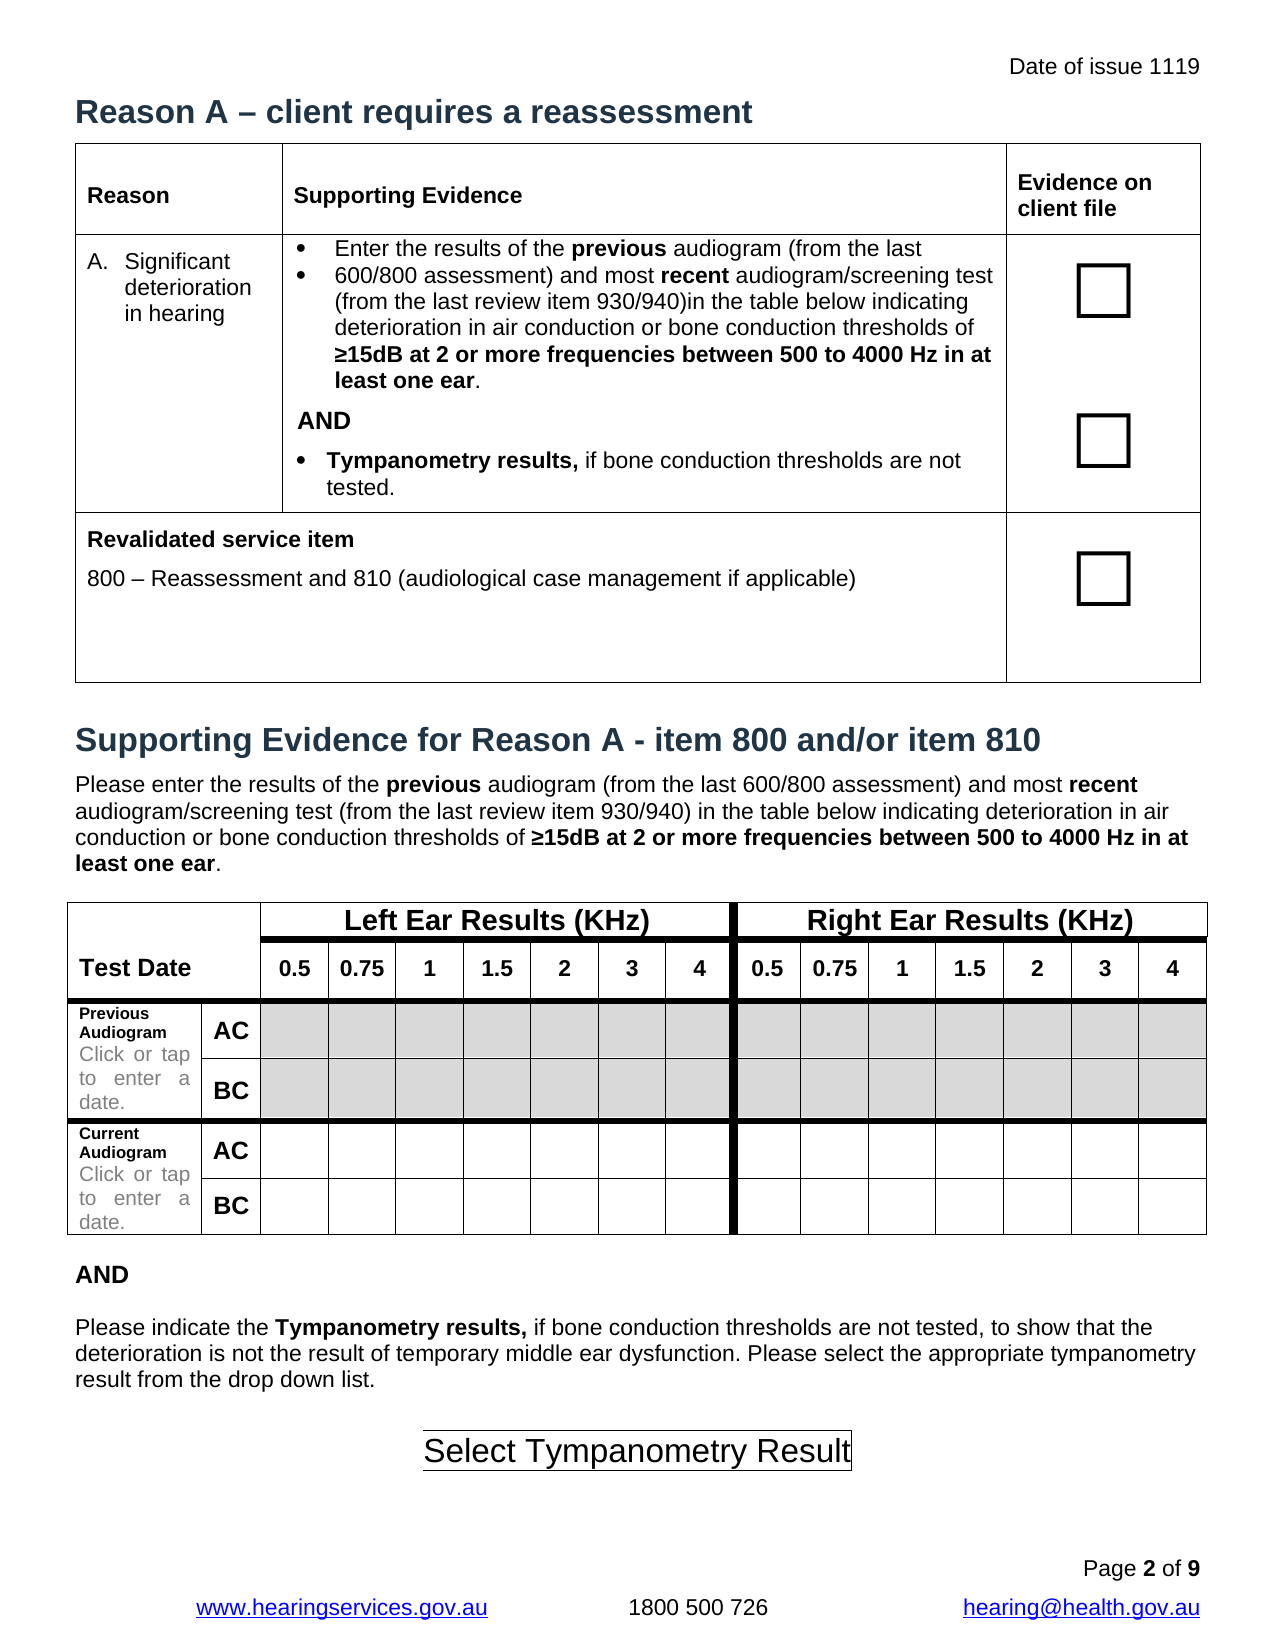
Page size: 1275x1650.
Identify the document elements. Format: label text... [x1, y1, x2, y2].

table_cell [1072, 1059, 1138, 1117]
table_header Left Ear Results (KHz) [261, 903, 729, 936]
table_cell [599, 1124, 665, 1177]
table_cell 0.5 [738, 943, 800, 997]
table_cell [869, 1059, 935, 1117]
table_cell 0.75 [329, 943, 395, 997]
table_cell [1139, 1179, 1206, 1234]
table_cell [531, 1004, 598, 1057]
table_cell [1007, 235, 1200, 512]
table_cell [1139, 1124, 1206, 1177]
table_cell [261, 1124, 328, 1177]
table_cell [329, 1124, 395, 1177]
table_cell 4 [1139, 943, 1206, 997]
table_cell [666, 1059, 729, 1117]
table_cell [531, 1179, 598, 1234]
table_cell [666, 1124, 729, 1177]
table_cell Revalidated service item 800 – Reassessment and 810 (audiological case management if applicable) [76, 513, 1006, 682]
text Please indicate the Tympanometry results, if bone conduction thresholds are not tested, to show that the deterioration is not the result of temporary middle ear dysfunction. Please select the appropriate tympanometry result from the drop down list. [75, 1314, 1200, 1393]
table_cell [329, 1004, 395, 1057]
table_cell [396, 1004, 463, 1057]
table_cell Enter the results of the previous audiogram (from the last 600/800 assessment) and most recent audiogram/screening test (from the last review item 930/940)in the table below indicating deterioration in air conduction or bone conduction thresholds of ≥15dB at 2 or more frequencies between 500 to 4000 Hz in at least one ear. AND Tympanometry results, if bone conduction thresholds are not tested. [283, 235, 1006, 512]
table_cell [464, 1124, 530, 1177]
table_header Supporting Evidence [283, 144, 1006, 234]
table_cell AC [202, 1004, 260, 1057]
table_cell [329, 1179, 395, 1234]
table_cell [1004, 1124, 1071, 1177]
table_cell [738, 1004, 800, 1057]
table_cell [1072, 1179, 1138, 1234]
table_cell Previous Audiogram [68, 1004, 201, 1117]
table_cell [261, 1004, 328, 1057]
table_cell [666, 1179, 729, 1234]
table_cell 1.5 [464, 943, 530, 997]
table_cell [1072, 1004, 1138, 1057]
table_cell 2 [531, 943, 598, 997]
table_cell AC [202, 1124, 260, 1177]
table_cell [869, 1179, 935, 1234]
text AND [75, 1260, 1200, 1289]
table_header Right Ear Results (KHz) [738, 903, 1207, 936]
table_cell [1072, 1124, 1138, 1177]
table_cell [396, 1059, 463, 1117]
table_cell [599, 1004, 665, 1057]
table_cell 1.5 [936, 943, 1003, 997]
table_cell [261, 1059, 328, 1117]
text Supporting Evidence for Reason A - item 800 and/or item 810 [75, 720, 1200, 759]
table_cell [801, 1124, 868, 1177]
table_header Reason [76, 144, 282, 234]
table_cell 1 [869, 943, 935, 997]
table_cell 3 [1072, 943, 1138, 997]
table_cell [464, 1179, 530, 1234]
table_cell [738, 1059, 800, 1117]
table_cell [936, 1124, 1003, 1177]
table_cell [464, 1004, 530, 1057]
table_cell [801, 1179, 868, 1234]
table_cell [801, 1059, 868, 1117]
table_cell [1139, 1004, 1206, 1057]
table_cell BC [202, 1179, 260, 1234]
table_cell 0.5 [261, 943, 328, 997]
table_cell Significant deterioration in hearing [76, 235, 282, 512]
table_cell 0.75 [801, 943, 868, 997]
table_cell BC [202, 1059, 260, 1117]
table_cell [1004, 1004, 1071, 1057]
table_cell [261, 1179, 328, 1234]
table_cell 3 [599, 943, 665, 997]
table_cell 2 [1004, 943, 1071, 997]
table_cell [869, 1004, 935, 1057]
table_cell [936, 1004, 1003, 1057]
table_cell [936, 1179, 1003, 1234]
table_header Test Date [68, 903, 260, 997]
table_cell [531, 1059, 598, 1117]
text Reason A – client requires a reassessment [75, 92, 1200, 130]
table_cell [1007, 513, 1200, 682]
table_cell [738, 1179, 800, 1234]
table_cell [738, 1124, 800, 1177]
table_cell [599, 1059, 665, 1117]
table_cell [329, 1059, 395, 1117]
table_cell 1 [396, 943, 463, 997]
table_cell [869, 1124, 935, 1177]
table_header Evidence on client file [1007, 144, 1200, 234]
table_cell [531, 1124, 598, 1177]
table_cell [666, 1004, 729, 1057]
table_cell [599, 1179, 665, 1234]
table_cell [1139, 1059, 1206, 1117]
table_cell [1004, 1059, 1071, 1117]
table_cell [936, 1059, 1003, 1117]
table_cell [396, 1124, 463, 1177]
table_cell 4 [666, 943, 729, 997]
text Please enter the results of the previous audiogram (from the last 600/800 assessment) and most recent audiogram/screening test (from the last review item 930/940) in the table below indicating deterioration in air conduction or bone conduction thresholds of ≥15dB at 2 or more frequencies between 500 to 4000 Hz in at least one ear. [75, 771, 1200, 877]
table_cell [464, 1059, 530, 1117]
table_cell [1004, 1179, 1071, 1234]
table_cell [396, 1179, 463, 1234]
table_cell Current Audiogram [68, 1124, 201, 1234]
table_cell [801, 1004, 868, 1057]
